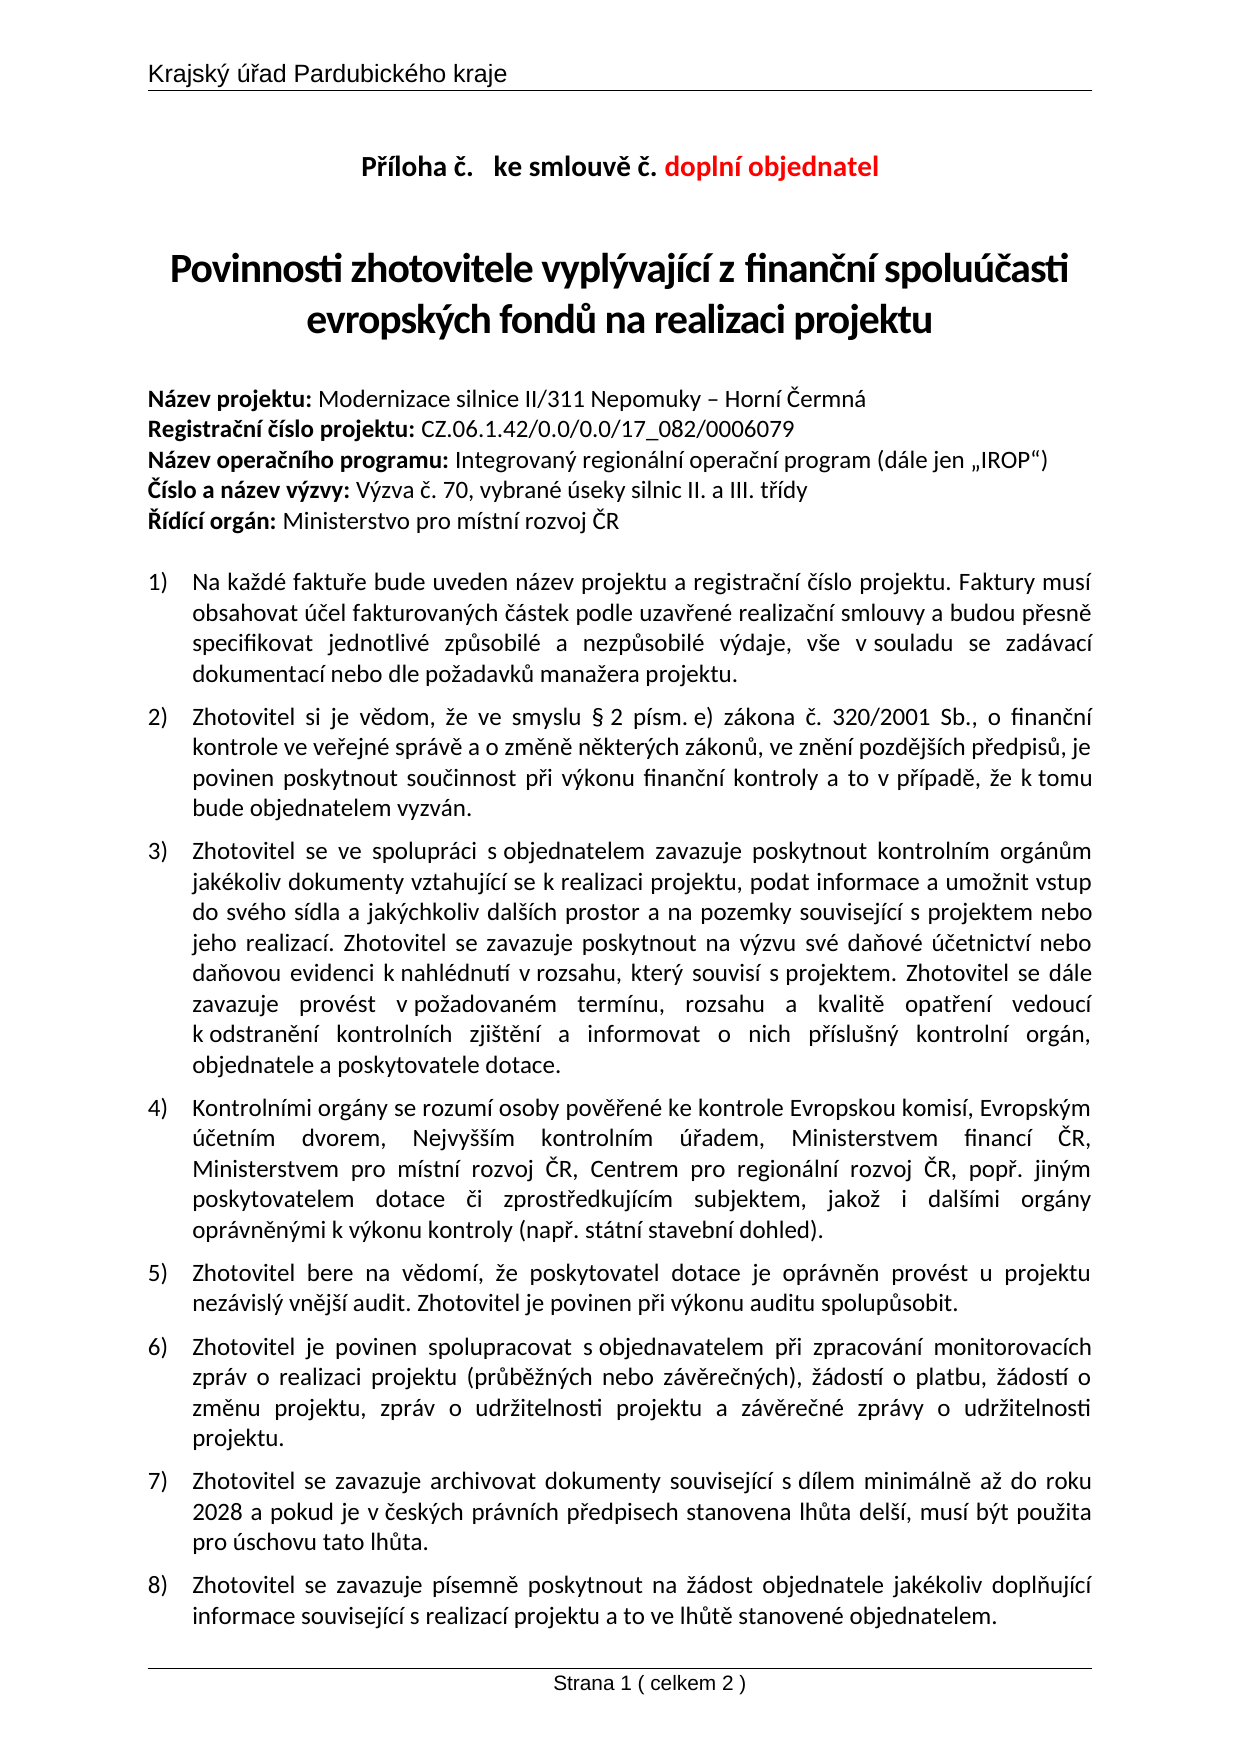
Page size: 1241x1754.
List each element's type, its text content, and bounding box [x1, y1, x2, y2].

title Povinnosti zhotovitele vyplývající z finanční spoluúčasti [148, 242, 1092, 293]
list Kontrolními orgány se rozumí osoby pověřené ke kontrole Evropskou komisí, Evropským účetním dvorem, Nejvyšším kontrolním úřadem, Ministerstvem financí ČR, Ministerstvem pro místní rozvoj ČR, Centrem pro regionální rozvoj ČR, popř. jiným poskytovatelem dotace či zprostředkujícím subjektem, jakož i dalšími orgány oprávněnými k výkonu kontroly (např. státní stavební dohled). [148, 1092, 1092, 1244]
text Registrační číslo projektu: CZ.06.1.42/0.0/0.0/17_082/0006079 [148, 413, 1095, 444]
text Příloha č. ke smlouvě č. doplní objednatel [148, 148, 1092, 183]
text Číslo a název výzvy: Výzva č. 70, vybrané úseky silnic II. a III. třídy [148, 474, 1095, 505]
text Název operačního programu: Integrovaný regionální operační program (dále jen „IROP“) [148, 444, 1095, 474]
title evropských fondů na realizaci projektu [148, 293, 1092, 344]
text Název projektu: Modernizace silnice II/311 Nepomuky – Horní Čermná [148, 383, 1095, 413]
list Zhotovitel se zavazuje písemně poskytnout na žádost objednatele jakékoliv doplňující informace související s realizací projektu a to ve lhůtě stanovené objednatelem. [148, 1569, 1092, 1630]
list Zhotovitel se zavazuje archivovat dokumenty související s dílem minimálně až do roku 2028 a pokud je v českých právních předpisech stanovena lhůta delší, musí být použita pro úschovu tato lhůta. [148, 1465, 1092, 1557]
list Zhotovitel se ve spolupráci s objednatelem zavazuje poskytnout kontrolním orgánům jakékoliv dokumenty vztahující se k realizaci projektu, podat informace a umožnit vstup do svého sídla a jakýchkoliv dalších prostor a na pozemky související s projektem nebo jeho realizací. Zhotovitel se zavazuje poskytnout na výzvu své daňové účetnictví nebo daňovou evidenci k nahlédnutí v rozsahu, který souvisí s projektem. Zhotovitel se dále zavazuje provést v požadovaném termínu, rozsahu a kvalitě opatření vedoucí k odstranění kontrolních zjištění a informovat o nich příslušný kontrolní orgán, objednatele a poskytovatele dotace. [148, 835, 1092, 1079]
list Zhotovitel si je vědom, že ve smyslu § 2 písm. e) zákona č. 320/2001 Sb., o finanční kontrole ve veřejné správě a o změně některých zákonů, ve znění pozdějších předpisů, je povinen poskytnout součinnost při výkonu finanční kontroly a to v případě, že k tomu bude objednatelem vyzván. [148, 701, 1092, 823]
list Na každé faktuře bude uveden název projektu a registrační číslo projektu. Faktury musí obsahovat účel fakturovaných částek podle uzavřené realizační smlouvy a budou přesně specifikovat jednotlivé způsobilé a nezpůsobilé výdaje, vše v souladu se zadávací dokumentací nebo dle požadavků manažera projektu. [148, 566, 1092, 688]
text Řídící orgán: Ministerstvo pro místní rozvoj ČR [148, 505, 1095, 536]
list Zhotovitel je povinen spolupracovat s objednavatelem při zpracování monitorovacích zpráv o realizaci projektu (průběžných nebo závěrečných), žádostí o platbu, žádostí o změnu projektu, zpráv o udržitelnosti projektu a závěrečné zprávy o udržitelnosti projektu. [148, 1331, 1092, 1453]
list Zhotovitel bere na vědomí, že poskytovatel dotace je oprávněn provést u projektu nezávislý vnější audit. Zhotovitel je povinen při výkonu auditu spolupůsobit. [148, 1257, 1092, 1318]
